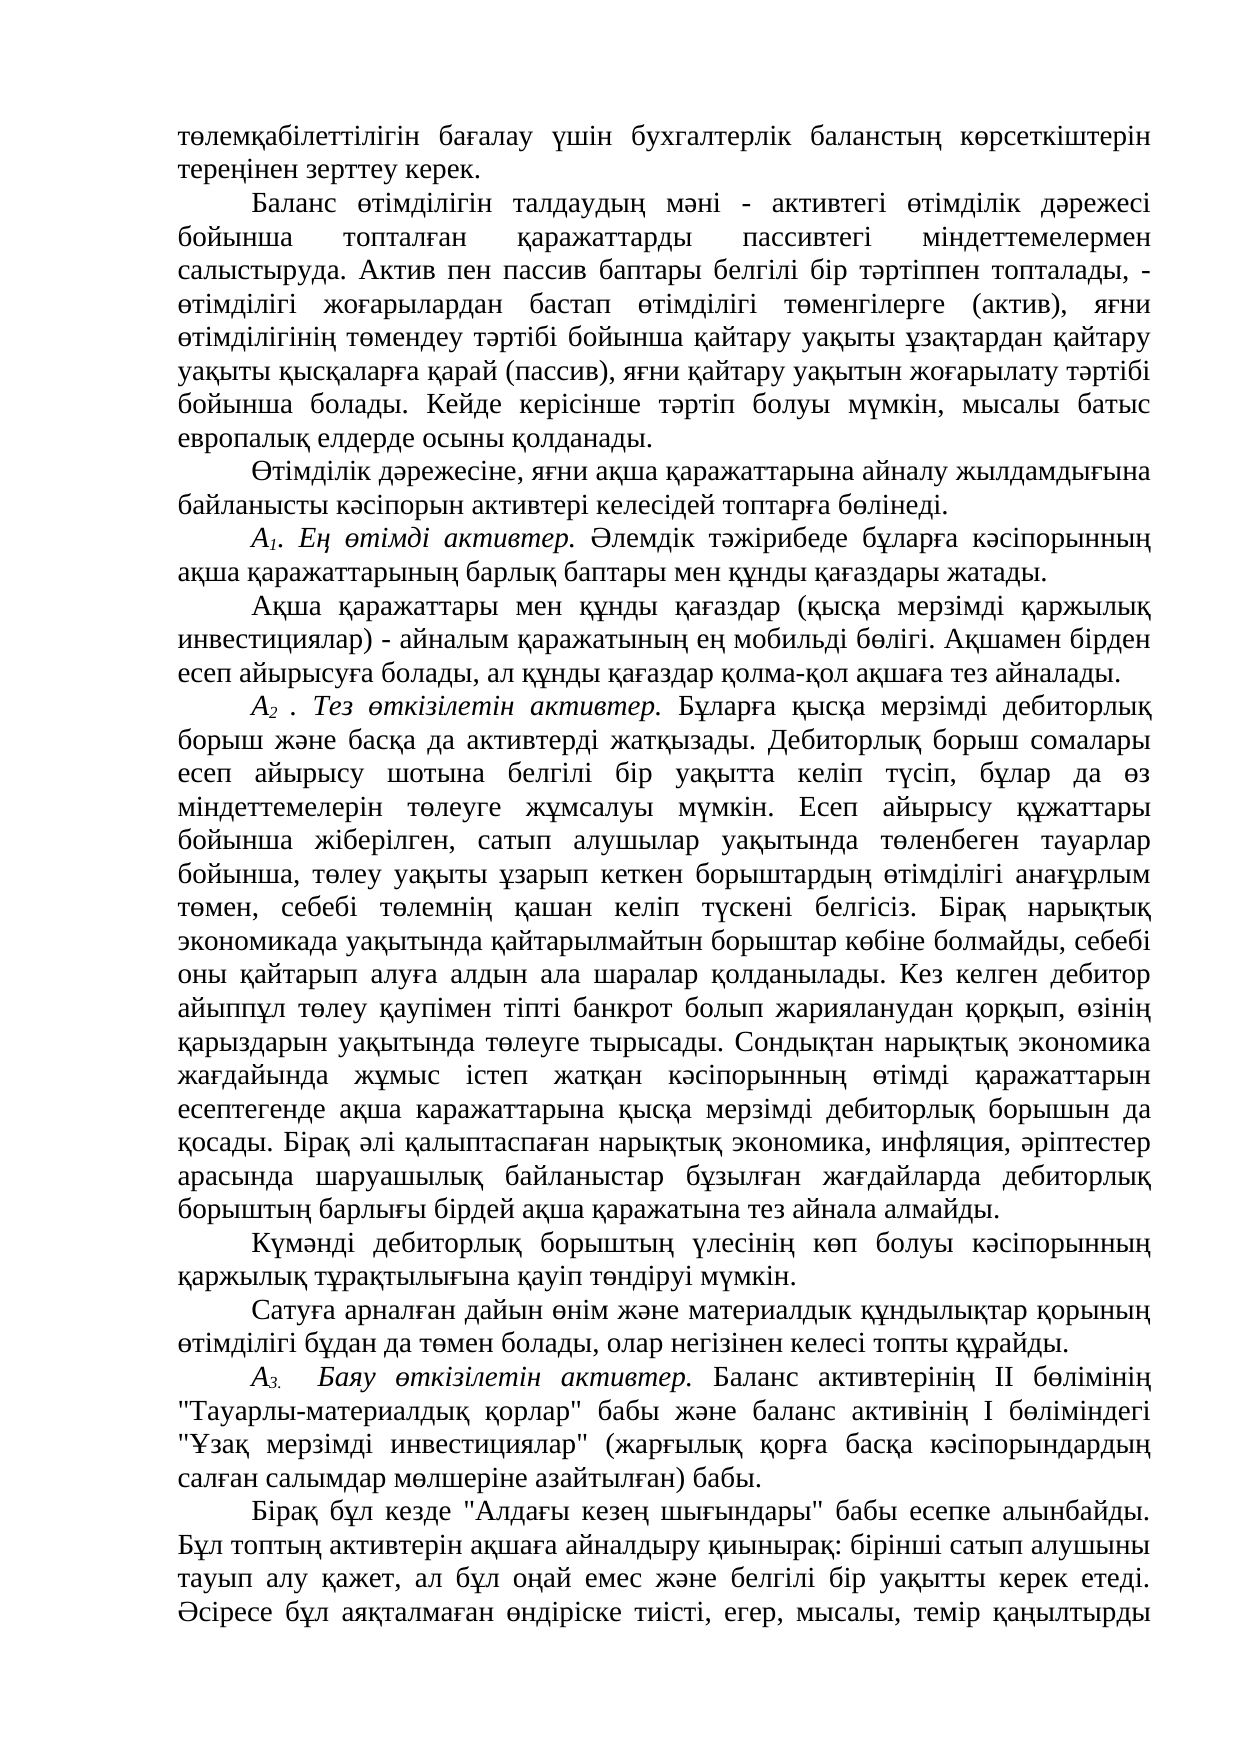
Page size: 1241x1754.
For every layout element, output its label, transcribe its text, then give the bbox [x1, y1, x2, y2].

text А2 . Тез өткізілетін активтер. Бұларға қысқа мерзімді дебиторлық борыш және басқа да активтерді жатқызады. Дебиторлық борыш сомалары есеп айырысу шотына белгілі бір уақытта келіп түсіп, бұлар да өз міндеттемелерін төлеуге жұмсалуы мүмкін. Есеп айырысу құжаттары бойынша жіберілген, сатып алушылар уақытында төленбеген тауарлар бойынша, төлеу уақыты ұзарып кеткен борыштардың өтімділігі анағұрлым төмен, себебі төлемнің қашан келіп түскені белгісіз. Бірақ нарықтық экономикада уақытында қайтарылмайтын борыштар көбіне болмайды, себебі оны қайтарып алуға алдын ала шаралар қолданылады. Кез келген дебитор айыппұл төлеу қаупімен тіпті банкрот болып жарияланудан қорқып, өзінің қарыздарын уақытында төлеуге тырысады. Сондықтан нарықтық экономика жағдайында жұмыс істеп жатқан кәсіпорынның өтімді қаражаттарын есептегенде ақша каражаттарына қысқа мерзімді дебиторлық борышын да қосады. Бірақ әлі қалыптаспаған нарықтық экономика, инфляция, әріптестер арасында шаруашылық байланыстар бұзылған жағдайларда дебиторлық борыштың барлығы бірдей ақша қаражатына тез айнала алмайды. [177, 688, 1152, 1225]
text Баланс өтімділігін талдаудың мәні - активтегі өтімділік дәрежесі бойынша топталған қаражаттарды пассивтегі міндеттемелермен салыстыруда. Актив пен пассив баптары белгілі бір тәртіппен топталады, - өтімділігі жоғарылардан бастап өтімділігі төменгілерге (актив), яғни өтімділігінің төмендеу тәртібі бойынша қайтару уақыты ұзақтардан қайтару уақыты қысқаларға қарай (пассив), яғни қайтару уақытын жоғарылату тәртібі бойынша болады. Кейде керісінше тәртіп болуы мүмкін, мысалы батыс европалық елдерде осыны қолданады. [177, 185, 1152, 453]
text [177, 1493, 1152, 1627]
text Сатуға арналған дайын өнім және материалдык құндылықтар қорының өтімділігі бұдан да төмен болады, олар негізінен келесі топты құрайды. [177, 1292, 1152, 1359]
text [177, 118, 1152, 185]
text А1. Ең өтімді активтер. Әлемдік тәжірибеде бұларға кәсіпорынның ақша қаражаттарының барлық баптары мен құнды қағаздары жатады. [177, 521, 1152, 588]
text Ақша қаражаттары мен құнды қағаздар (қысқа мерзімді қаржылық инвестициялар) - айналым қаражатының ең мобильді бөлігі. Ақшамен бірден есеп айырысуға болады, ал құнды қағаздар қолма-қол ақшаға тез айналады. [177, 588, 1152, 688]
text Күмәнді дебиторлық борыштың үлесінің көп болуы кәсіпорынның қаржылық тұрақтылығына қауіп төндіруі мүмкін. [177, 1225, 1152, 1292]
text А3. Баяу өткізілетін активтер. Баланс активтерінің II бөлімінің "Тауарлы-материалдық қорлар" бабы және баланс активінің I бөліміндегі "Ұзақ мерзімді инвестициялар" (жарғылық қорға басқа кәсіпорындардың салған салымдар мөлшеріне азайтылған) бабы. [177, 1359, 1152, 1493]
text Өтімділік дәрежесіне, яғни ақша қаражаттарына айналу жылдамдығына байланысты кәсіпорын активтері келесідей топтарға бөлінеді. [177, 453, 1152, 521]
